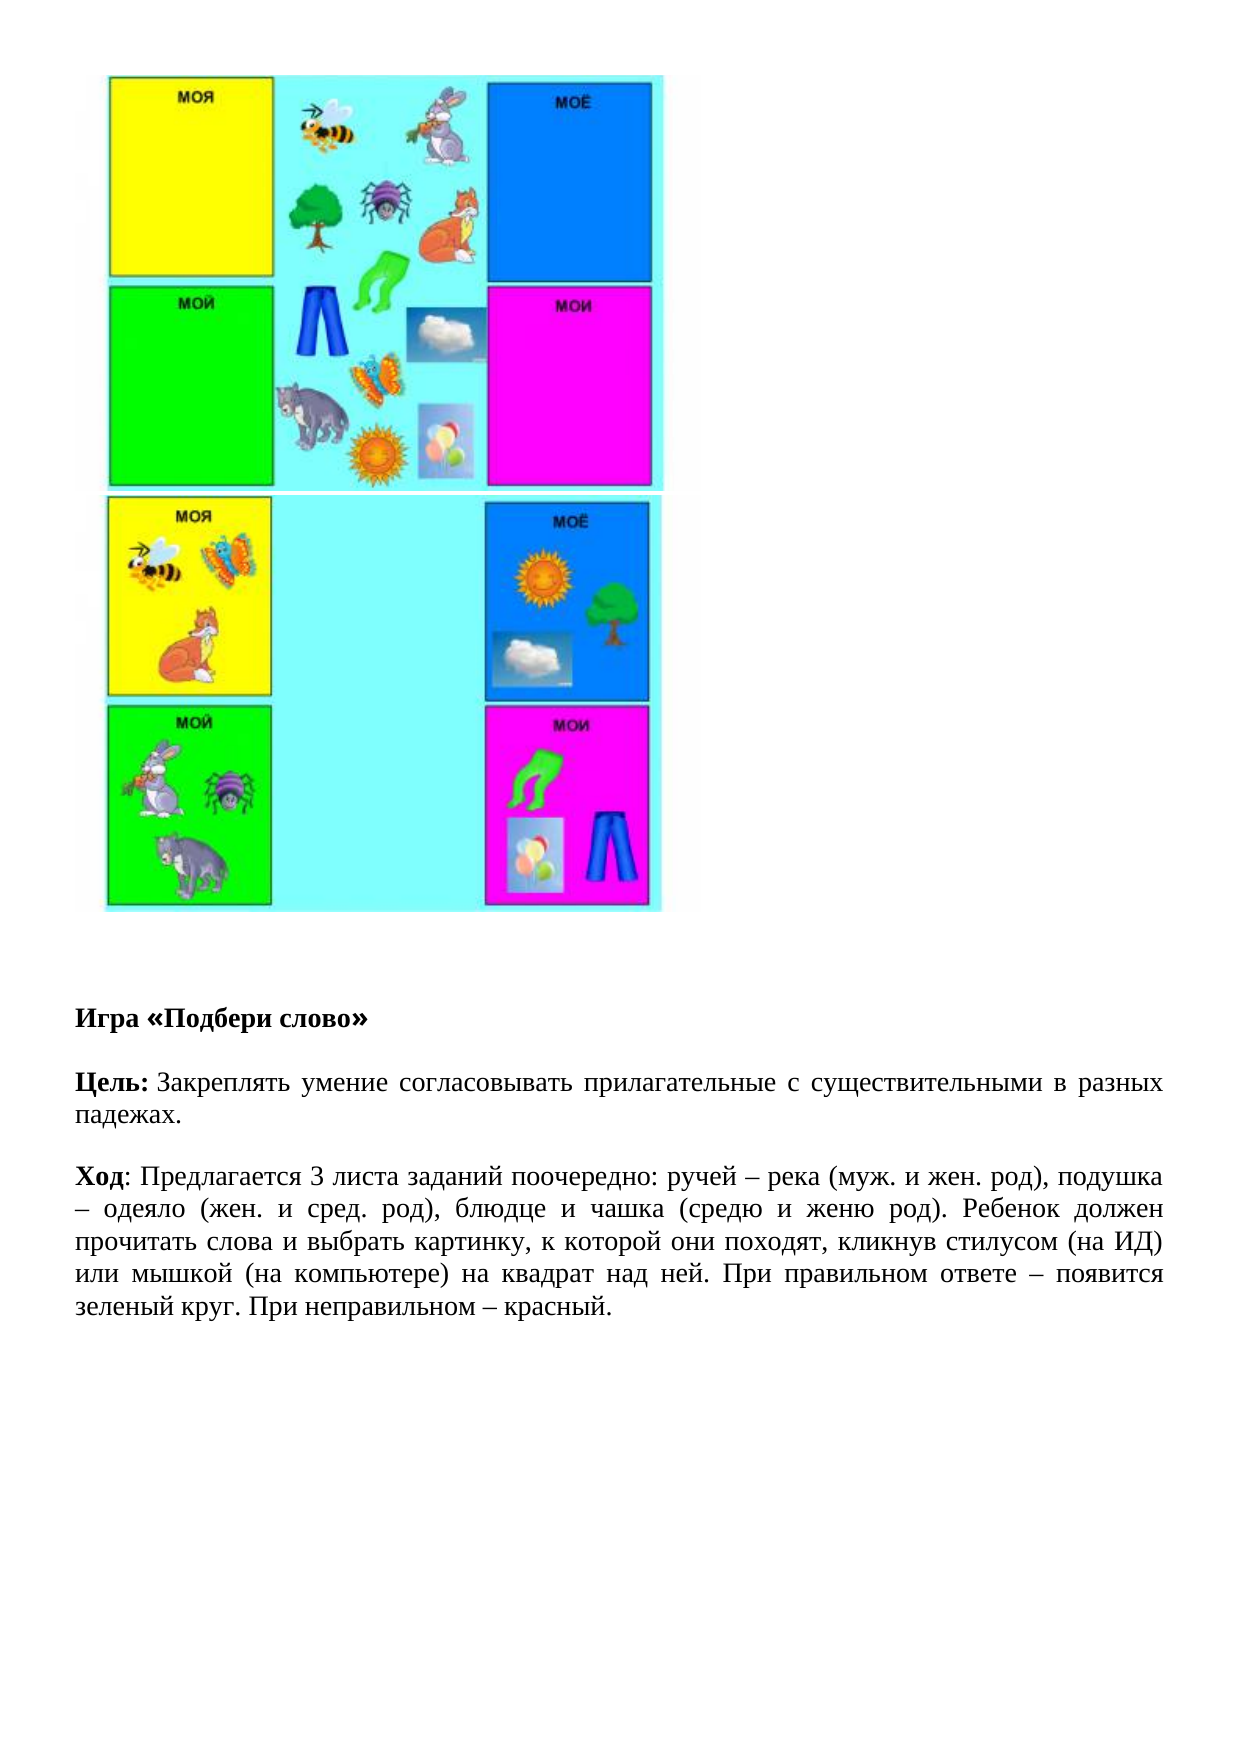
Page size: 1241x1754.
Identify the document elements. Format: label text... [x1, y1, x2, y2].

picture [75, 75, 700, 491]
text Цель: Закреплять умение согласовывать прилагательные с существительными в разных падежах. [75, 1065, 1165, 1130]
picture [75, 495, 700, 912]
text Игра «Подбери слово» [75, 997, 1165, 1036]
text Ход: Предлагается 3 листа заданий поочередно: ручей – река (муж. и жен. род), подушка – одеяло (жен. и сред. род), блюдце и чашка (средю и женю род). Ребенок должен прочитать слова и выбрать картинку, к которой они походят, кликнув стилусом (на ИД) или мышкой (на компьютере) на квадрат над ней. При правильном ответе – появится зеленый круг. При неправильном – красный. [75, 1159, 1165, 1321]
